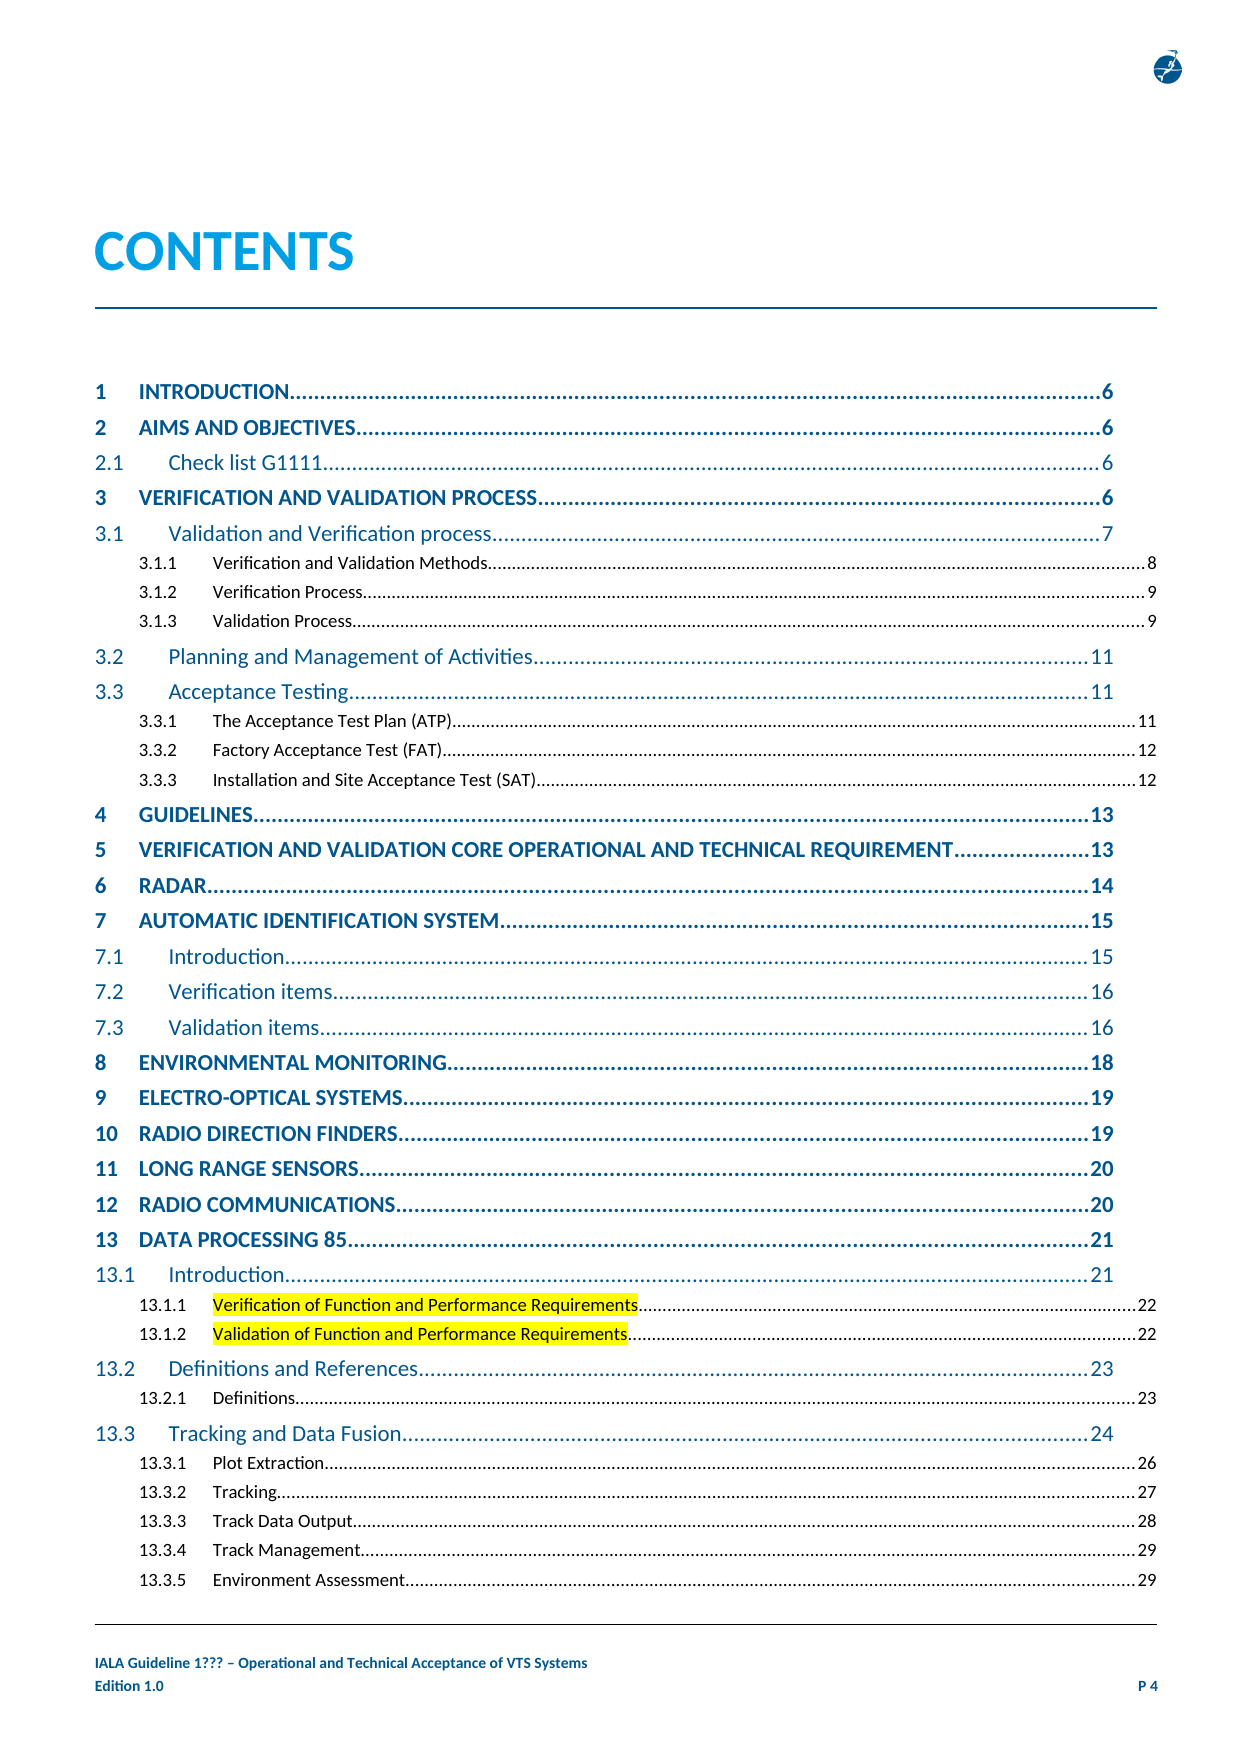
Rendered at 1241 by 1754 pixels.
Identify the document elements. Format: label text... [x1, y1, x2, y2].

text 13.2 Definitions and References 23 [94, 1351, 1113, 1382]
text 13.3.2 Tracking 27 [139, 1480, 1157, 1503]
text 2.1 Check list G1111 6 [94, 445, 1113, 476]
text 3 VERIFICATION AND VALIDATION PROCESS 6 [94, 480, 1113, 511]
text 7.1 Introduction 15 [94, 938, 1113, 970]
text 1 INTRODUCTION 6 [94, 374, 1113, 405]
text 13.3 Tracking and Data Fusion 24 [94, 1416, 1113, 1447]
text 3.1.1 Verification and Validation Methods 8 [139, 551, 1157, 574]
text 13.3.3 Track Data Output 28 [139, 1509, 1157, 1532]
text 7 AUTOMATIC IDENTIFICATION SYSTEM 15 [94, 903, 1113, 934]
picture [1120, 0, 1241, 119]
text 3.1 Validation and Verification process 7 [94, 516, 1113, 547]
text 7.2 Verification items 16 [94, 974, 1113, 1005]
text 3.3.3 Installation and Site Acceptance Test (SAT) 12 [139, 768, 1157, 791]
text 13.2.1 Definitions 23 [139, 1386, 1157, 1409]
text 3.1.3 Validation Process 9 [139, 609, 1157, 632]
text 10 RADIO DIRECTION FINDERS 19 [94, 1116, 1113, 1147]
text 3.3 Acceptance Testing 11 [94, 674, 1113, 705]
text 13.1.1 Verification of Function and Performance Requirements 22 [638, 1293, 1157, 1316]
text 7.3 Validation items 16 [94, 1009, 1113, 1041]
text 3.2 Planning and Management of Activities 11 [94, 638, 1113, 670]
text 5 VERIFICATION AND VALIDATION CORE OPERATIONAL AND TECHNICAL REQUIREMENT 13 [94, 832, 1113, 863]
text 3.3.1 The Acceptance Test Plan (ATP) 11 [139, 709, 1157, 732]
text 3.3.2 Factory Acceptance Test (FAT) 12 [139, 738, 1157, 761]
text 13.3.1 Plot Extraction 26 [139, 1451, 1157, 1474]
text 12 RADIO COMMUNICATIONS 20 [94, 1186, 1113, 1218]
text 13.3.4 Track Management 29 [139, 1538, 1157, 1561]
text 13.1.2 Validation of Function and Performance Requirements 22 [628, 1322, 1157, 1345]
text 13.3.5 Environment Assessment 29 [139, 1568, 1157, 1591]
text 4 GUIDELINES 13 [94, 797, 1113, 828]
text 6 RADAR 14 [94, 868, 1113, 899]
text 9 ELECTRO-OPTICAL SYSTEMS 19 [94, 1080, 1113, 1111]
text 11 LONG RANGE SENSORS 20 [94, 1151, 1113, 1182]
text 13 DATA PROCESSING 85 21 [94, 1222, 1113, 1253]
text 2 AIMS AND OBJECTIVES 6 [94, 409, 1113, 441]
text 8 ENVIRONMENTAL MONITORING 18 [94, 1045, 1113, 1076]
text 13.1 Introduction 21 [94, 1257, 1113, 1288]
text 3.1.2 Verification Process 9 [139, 580, 1157, 603]
